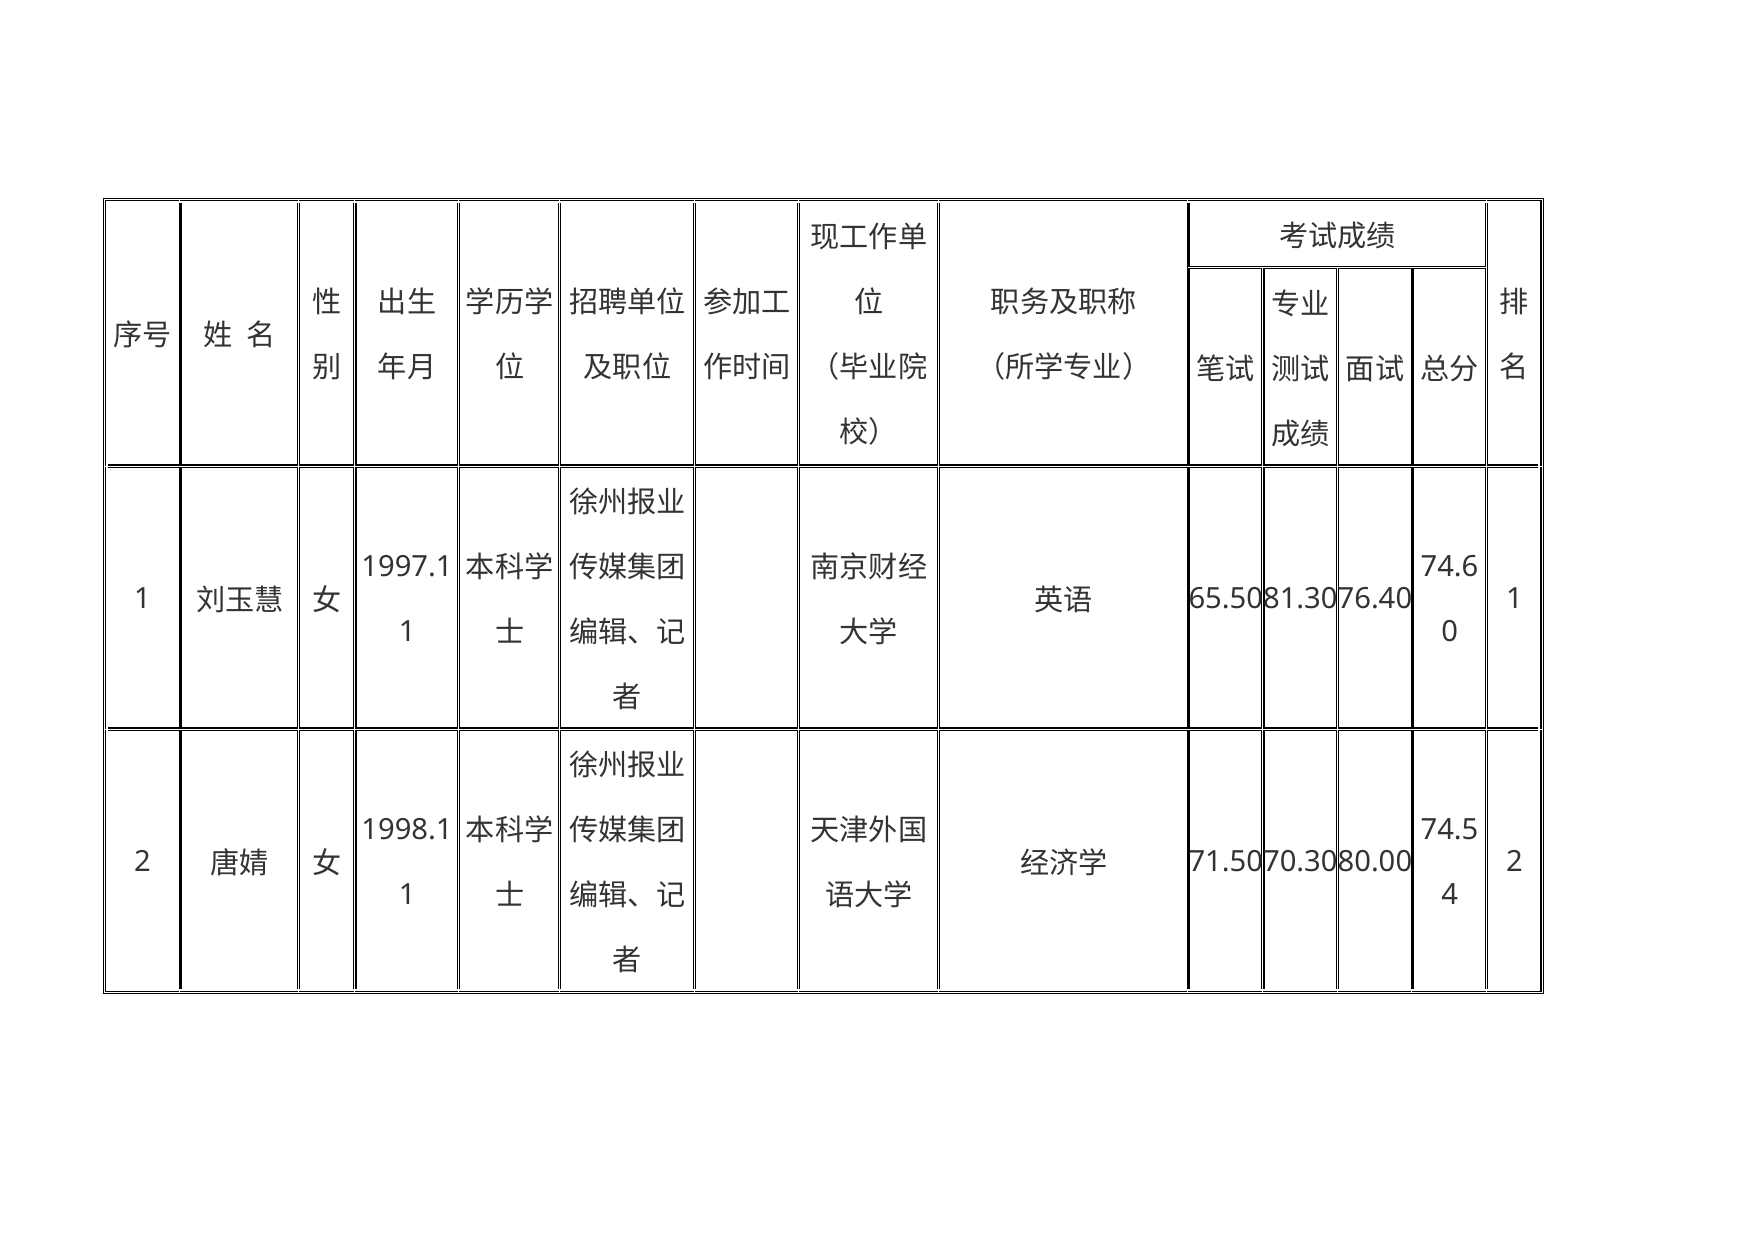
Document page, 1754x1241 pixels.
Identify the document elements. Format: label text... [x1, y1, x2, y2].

table_cell 刘玉慧 [182, 468, 297, 727]
table_cell 笔试 [1190, 269, 1261, 464]
table_cell 70.30 [1263, 731, 1337, 991]
table_header 参加工作时间 [695, 201, 799, 464]
table_cell 71.50 [1188, 727, 1263, 991]
table_cell 2 [106, 727, 180, 991]
table_cell 74.60 [1414, 468, 1485, 727]
table_cell 76.40 [1339, 468, 1411, 727]
table_cell 天津外国语大学 [799, 731, 939, 991]
table_cell [695, 731, 799, 991]
table_cell 唐婧 [180, 731, 299, 991]
table_cell 经济学 [939, 731, 1188, 991]
table_cell 2 [1486, 727, 1541, 991]
table_cell 1 [1488, 464, 1541, 727]
table_header 性别 [299, 199, 355, 464]
table_header 出生 年月 [355, 201, 459, 464]
table_cell 本科学士 [460, 468, 558, 727]
table_cell 1998.11 [355, 731, 459, 991]
table_cell 74.54 [1412, 731, 1486, 991]
table_cell 1997.11 [357, 468, 457, 727]
table_header 职务及职称 （所学专业） [939, 199, 1188, 464]
table_cell 南京财经大学 [800, 468, 937, 727]
table_header 姓 名 [180, 201, 299, 464]
table_cell 专业测试成绩 [1265, 269, 1336, 464]
table_header 考试成绩 [1188, 201, 1486, 266]
table_cell 女 [300, 468, 353, 727]
table_cell 81.30 [1265, 468, 1336, 727]
table_header 招聘单位 及职位 [560, 201, 695, 464]
table_header 序号 [104, 199, 180, 464]
table_header 现工作单位 （毕业院校） [799, 201, 939, 464]
table_header 学历学位 [459, 201, 560, 464]
table_cell 女 [299, 727, 355, 991]
table_cell 徐州报业传媒集团 编辑、记者 [561, 468, 693, 727]
table_cell 65.50 [1190, 468, 1261, 727]
table_cell 总分 [1414, 269, 1485, 464]
table_cell 本科学士 [459, 731, 560, 991]
table_cell 英语 [940, 468, 1187, 727]
table_cell [696, 468, 797, 727]
table_cell 80.00 [1338, 731, 1412, 991]
table_header 排名 [1486, 201, 1540, 464]
table_cell 1 [106, 464, 179, 727]
table_cell 徐州报业传媒集团 编辑、记者 [560, 731, 695, 991]
table_cell 面试 [1339, 269, 1411, 464]
